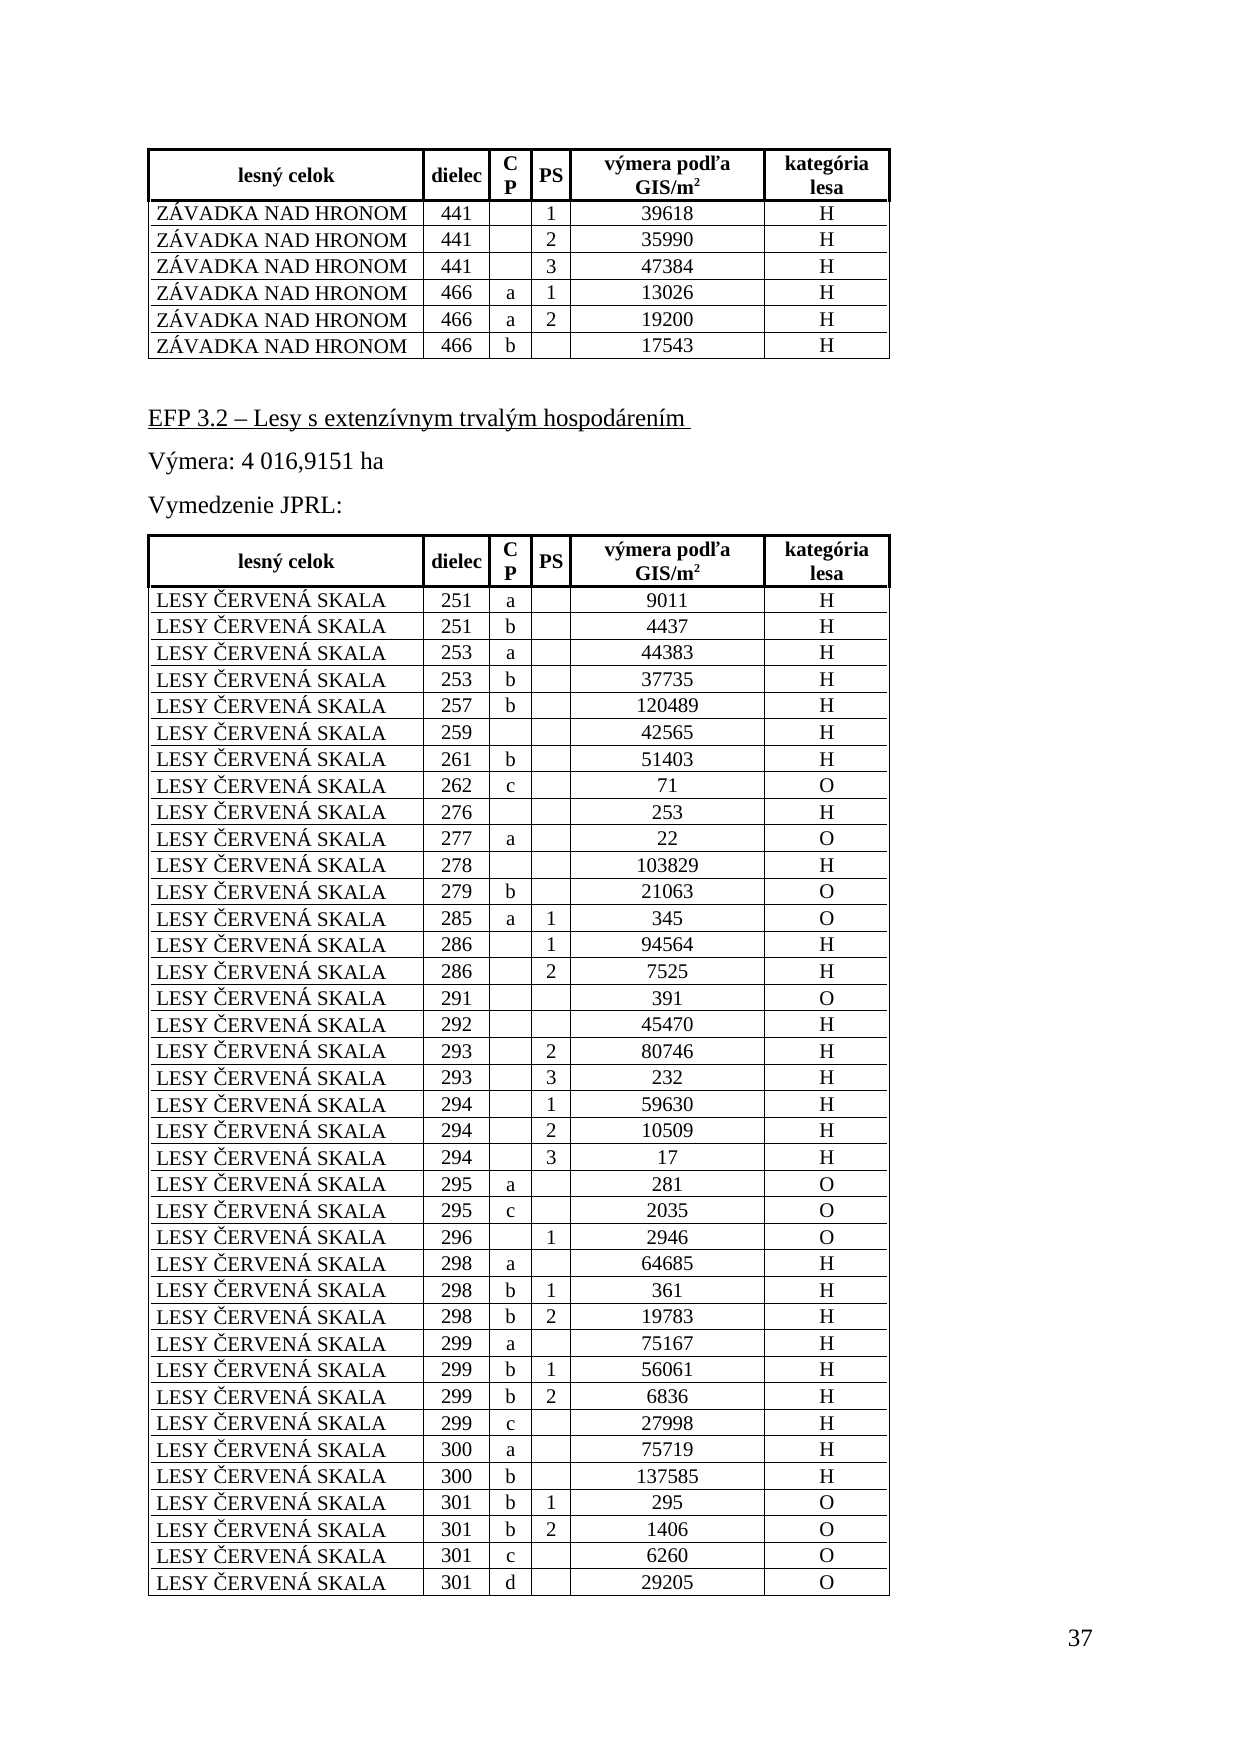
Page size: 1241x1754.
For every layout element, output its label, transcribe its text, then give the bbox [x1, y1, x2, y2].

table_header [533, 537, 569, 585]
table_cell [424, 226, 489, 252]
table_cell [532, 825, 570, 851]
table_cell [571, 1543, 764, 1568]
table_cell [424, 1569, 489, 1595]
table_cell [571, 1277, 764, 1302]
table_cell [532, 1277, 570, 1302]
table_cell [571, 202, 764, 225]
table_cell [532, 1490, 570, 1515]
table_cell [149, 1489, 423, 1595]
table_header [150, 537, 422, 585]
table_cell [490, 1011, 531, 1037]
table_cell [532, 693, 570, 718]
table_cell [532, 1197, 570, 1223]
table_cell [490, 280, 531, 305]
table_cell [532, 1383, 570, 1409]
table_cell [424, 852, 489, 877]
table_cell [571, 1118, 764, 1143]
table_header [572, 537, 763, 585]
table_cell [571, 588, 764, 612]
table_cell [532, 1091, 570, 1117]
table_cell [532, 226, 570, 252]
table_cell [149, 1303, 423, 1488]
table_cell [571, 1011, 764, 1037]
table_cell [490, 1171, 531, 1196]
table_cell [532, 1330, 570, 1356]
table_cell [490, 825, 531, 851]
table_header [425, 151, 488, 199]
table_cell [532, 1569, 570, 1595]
text Výmera: 4 016,9151 ha [148, 446, 1093, 475]
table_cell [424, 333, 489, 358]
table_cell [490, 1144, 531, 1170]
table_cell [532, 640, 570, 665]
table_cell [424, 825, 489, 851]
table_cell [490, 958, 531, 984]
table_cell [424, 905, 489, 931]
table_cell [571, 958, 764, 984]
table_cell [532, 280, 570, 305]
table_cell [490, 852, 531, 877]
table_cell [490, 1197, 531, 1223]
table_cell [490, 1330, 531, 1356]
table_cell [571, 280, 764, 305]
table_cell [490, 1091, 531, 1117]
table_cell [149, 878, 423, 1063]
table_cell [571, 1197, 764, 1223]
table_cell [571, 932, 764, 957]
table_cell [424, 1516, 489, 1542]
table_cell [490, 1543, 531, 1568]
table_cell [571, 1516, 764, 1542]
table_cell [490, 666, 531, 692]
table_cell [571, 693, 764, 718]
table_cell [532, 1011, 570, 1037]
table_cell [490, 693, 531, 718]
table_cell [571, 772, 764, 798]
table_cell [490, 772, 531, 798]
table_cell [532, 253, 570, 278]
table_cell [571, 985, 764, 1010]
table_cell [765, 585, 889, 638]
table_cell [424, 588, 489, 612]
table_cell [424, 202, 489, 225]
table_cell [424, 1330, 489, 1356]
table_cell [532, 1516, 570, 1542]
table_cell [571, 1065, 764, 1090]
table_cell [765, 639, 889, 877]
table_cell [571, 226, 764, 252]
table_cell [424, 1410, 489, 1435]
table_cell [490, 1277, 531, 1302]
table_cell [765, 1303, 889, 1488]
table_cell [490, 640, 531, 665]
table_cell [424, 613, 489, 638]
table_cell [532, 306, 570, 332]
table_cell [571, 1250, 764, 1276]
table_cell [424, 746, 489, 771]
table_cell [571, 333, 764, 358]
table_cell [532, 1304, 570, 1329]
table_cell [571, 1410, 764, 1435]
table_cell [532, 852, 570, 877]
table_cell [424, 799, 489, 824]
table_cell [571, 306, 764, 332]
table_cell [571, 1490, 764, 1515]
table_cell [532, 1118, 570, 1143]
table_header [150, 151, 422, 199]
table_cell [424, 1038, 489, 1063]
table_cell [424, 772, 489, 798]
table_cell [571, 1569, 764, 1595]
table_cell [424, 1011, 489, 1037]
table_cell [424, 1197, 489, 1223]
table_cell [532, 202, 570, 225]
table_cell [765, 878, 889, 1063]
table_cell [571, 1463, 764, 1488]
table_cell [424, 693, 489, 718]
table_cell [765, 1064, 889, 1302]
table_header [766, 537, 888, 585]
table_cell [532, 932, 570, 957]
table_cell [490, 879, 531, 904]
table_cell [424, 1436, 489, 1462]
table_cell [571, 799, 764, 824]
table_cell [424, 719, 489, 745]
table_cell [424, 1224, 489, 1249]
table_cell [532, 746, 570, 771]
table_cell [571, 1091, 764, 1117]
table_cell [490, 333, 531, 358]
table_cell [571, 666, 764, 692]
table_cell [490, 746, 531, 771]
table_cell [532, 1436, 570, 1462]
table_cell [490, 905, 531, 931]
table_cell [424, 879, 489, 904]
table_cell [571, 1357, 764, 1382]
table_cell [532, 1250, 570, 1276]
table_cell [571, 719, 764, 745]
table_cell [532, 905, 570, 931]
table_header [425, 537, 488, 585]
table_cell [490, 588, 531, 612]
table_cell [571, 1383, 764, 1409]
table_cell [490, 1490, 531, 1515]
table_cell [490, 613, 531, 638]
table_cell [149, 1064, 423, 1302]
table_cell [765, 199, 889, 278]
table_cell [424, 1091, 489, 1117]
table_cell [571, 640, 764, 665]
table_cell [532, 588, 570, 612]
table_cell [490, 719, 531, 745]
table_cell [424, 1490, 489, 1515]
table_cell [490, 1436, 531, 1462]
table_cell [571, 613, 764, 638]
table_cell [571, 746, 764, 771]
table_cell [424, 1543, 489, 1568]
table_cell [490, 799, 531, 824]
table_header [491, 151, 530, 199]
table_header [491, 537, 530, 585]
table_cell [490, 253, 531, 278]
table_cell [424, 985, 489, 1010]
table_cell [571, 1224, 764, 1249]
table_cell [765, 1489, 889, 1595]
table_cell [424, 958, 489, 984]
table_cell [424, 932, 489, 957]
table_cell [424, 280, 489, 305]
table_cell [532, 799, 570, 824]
text EFP 3.2 – Lesy s extenzívnym trvalým hospodárením [148, 403, 1093, 432]
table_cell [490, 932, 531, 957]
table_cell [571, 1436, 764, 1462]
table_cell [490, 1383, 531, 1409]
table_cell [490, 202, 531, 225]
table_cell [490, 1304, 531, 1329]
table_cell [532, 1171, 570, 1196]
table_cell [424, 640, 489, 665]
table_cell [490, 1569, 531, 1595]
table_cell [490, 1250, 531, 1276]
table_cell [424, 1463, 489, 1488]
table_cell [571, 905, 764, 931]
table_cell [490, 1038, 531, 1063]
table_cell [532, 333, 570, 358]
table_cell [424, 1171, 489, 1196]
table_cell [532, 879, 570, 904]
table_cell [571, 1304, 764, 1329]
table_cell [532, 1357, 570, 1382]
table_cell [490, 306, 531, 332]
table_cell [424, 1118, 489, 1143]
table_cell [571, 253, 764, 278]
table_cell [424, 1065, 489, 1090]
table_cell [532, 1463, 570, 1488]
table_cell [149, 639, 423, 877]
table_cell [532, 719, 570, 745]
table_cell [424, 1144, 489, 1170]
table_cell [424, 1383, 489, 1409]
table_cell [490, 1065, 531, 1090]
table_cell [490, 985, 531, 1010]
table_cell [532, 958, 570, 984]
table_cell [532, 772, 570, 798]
text Vymedzenie JPRL: [148, 490, 1093, 519]
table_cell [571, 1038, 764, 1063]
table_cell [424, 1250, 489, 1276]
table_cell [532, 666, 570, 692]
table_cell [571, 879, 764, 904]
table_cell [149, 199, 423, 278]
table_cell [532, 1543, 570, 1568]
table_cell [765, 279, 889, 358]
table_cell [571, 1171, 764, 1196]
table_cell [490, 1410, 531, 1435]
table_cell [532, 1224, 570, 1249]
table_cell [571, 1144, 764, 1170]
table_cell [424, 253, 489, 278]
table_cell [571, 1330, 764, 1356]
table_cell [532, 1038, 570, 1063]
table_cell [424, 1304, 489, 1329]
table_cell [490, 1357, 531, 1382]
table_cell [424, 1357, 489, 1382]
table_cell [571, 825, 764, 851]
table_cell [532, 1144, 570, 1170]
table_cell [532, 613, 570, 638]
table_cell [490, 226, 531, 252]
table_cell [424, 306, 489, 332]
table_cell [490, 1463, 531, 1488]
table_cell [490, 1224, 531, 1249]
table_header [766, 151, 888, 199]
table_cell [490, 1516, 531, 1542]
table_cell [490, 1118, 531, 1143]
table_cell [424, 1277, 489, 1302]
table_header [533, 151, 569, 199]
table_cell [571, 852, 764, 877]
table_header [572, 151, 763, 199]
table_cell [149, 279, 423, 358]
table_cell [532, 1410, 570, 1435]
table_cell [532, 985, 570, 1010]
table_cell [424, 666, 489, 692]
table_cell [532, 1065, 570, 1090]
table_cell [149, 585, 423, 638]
